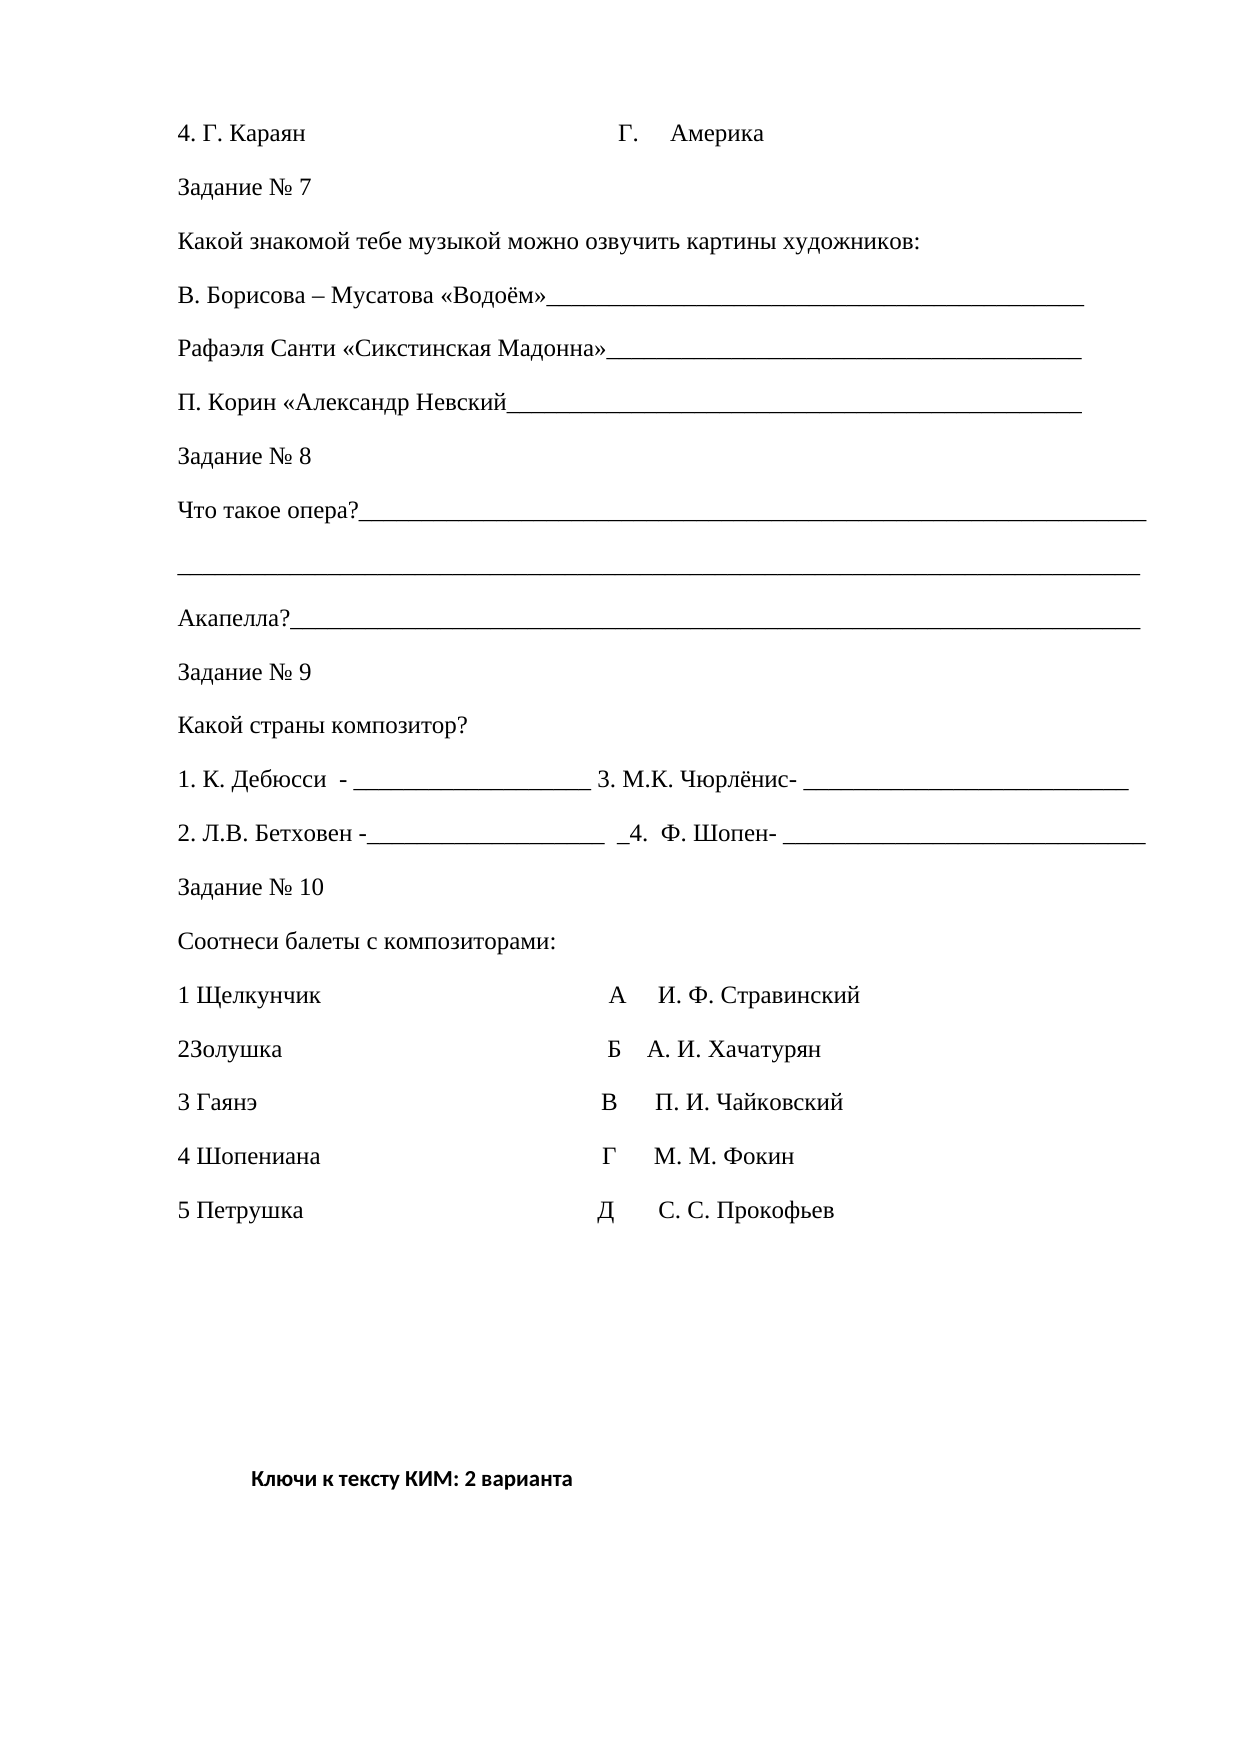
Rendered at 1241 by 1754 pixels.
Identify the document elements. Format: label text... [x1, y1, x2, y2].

text В. Борисова – Мусатова «Водоём»___________________________________________ [177, 280, 1152, 308]
text Акапелла?____________________________________________________________________ [177, 603, 1152, 632]
text 1. К. Дебюсси - ___________________ 3. М.К. Чюрлёнис- __________________________ [177, 764, 1152, 793]
text Задание № 10 [177, 872, 1152, 901]
text Задание № 7 [177, 172, 1152, 201]
text Что такое опера?_______________________________________________________________ [177, 495, 1152, 524]
text 2. Л.В. Бетховен -___________________ _4. Ф. Шопен- _____________________________ [177, 818, 1152, 847]
text 2Золушка Б А. И. Хачатурян [177, 1034, 1152, 1062]
text Задание № 9 [177, 657, 1152, 685]
text Соотнеси балеты с композиторами: [177, 926, 1152, 955]
text П. Корин «Александр Невский______________________________________________ [177, 387, 1152, 416]
text Какой страны композитор? [177, 711, 1152, 739]
text 4 Шопениана Г М. М. Фокин [177, 1141, 1152, 1170]
text 5 Петрушка Д С. С. Прокофьев [177, 1195, 1152, 1224]
text Ключи к тексту КИМ: 2 варианта [177, 1464, 1153, 1492]
text Задание № 8 [177, 441, 1152, 470]
text Какой знакомой тебе музыкой можно озвучить картины художников: [177, 226, 1152, 254]
text 4. Г. Караян Г. Америка [177, 118, 1152, 147]
text 3 Гаянэ В П. И. Чайковский [177, 1087, 1152, 1116]
text Рафаэля Санти «Сикстинская Мадонна»______________________________________ [177, 333, 1152, 362]
text _____________________________________________________________________________ [177, 549, 1152, 578]
text 1 Щелкунчик А И. Ф. Стравинский [177, 980, 1152, 1008]
